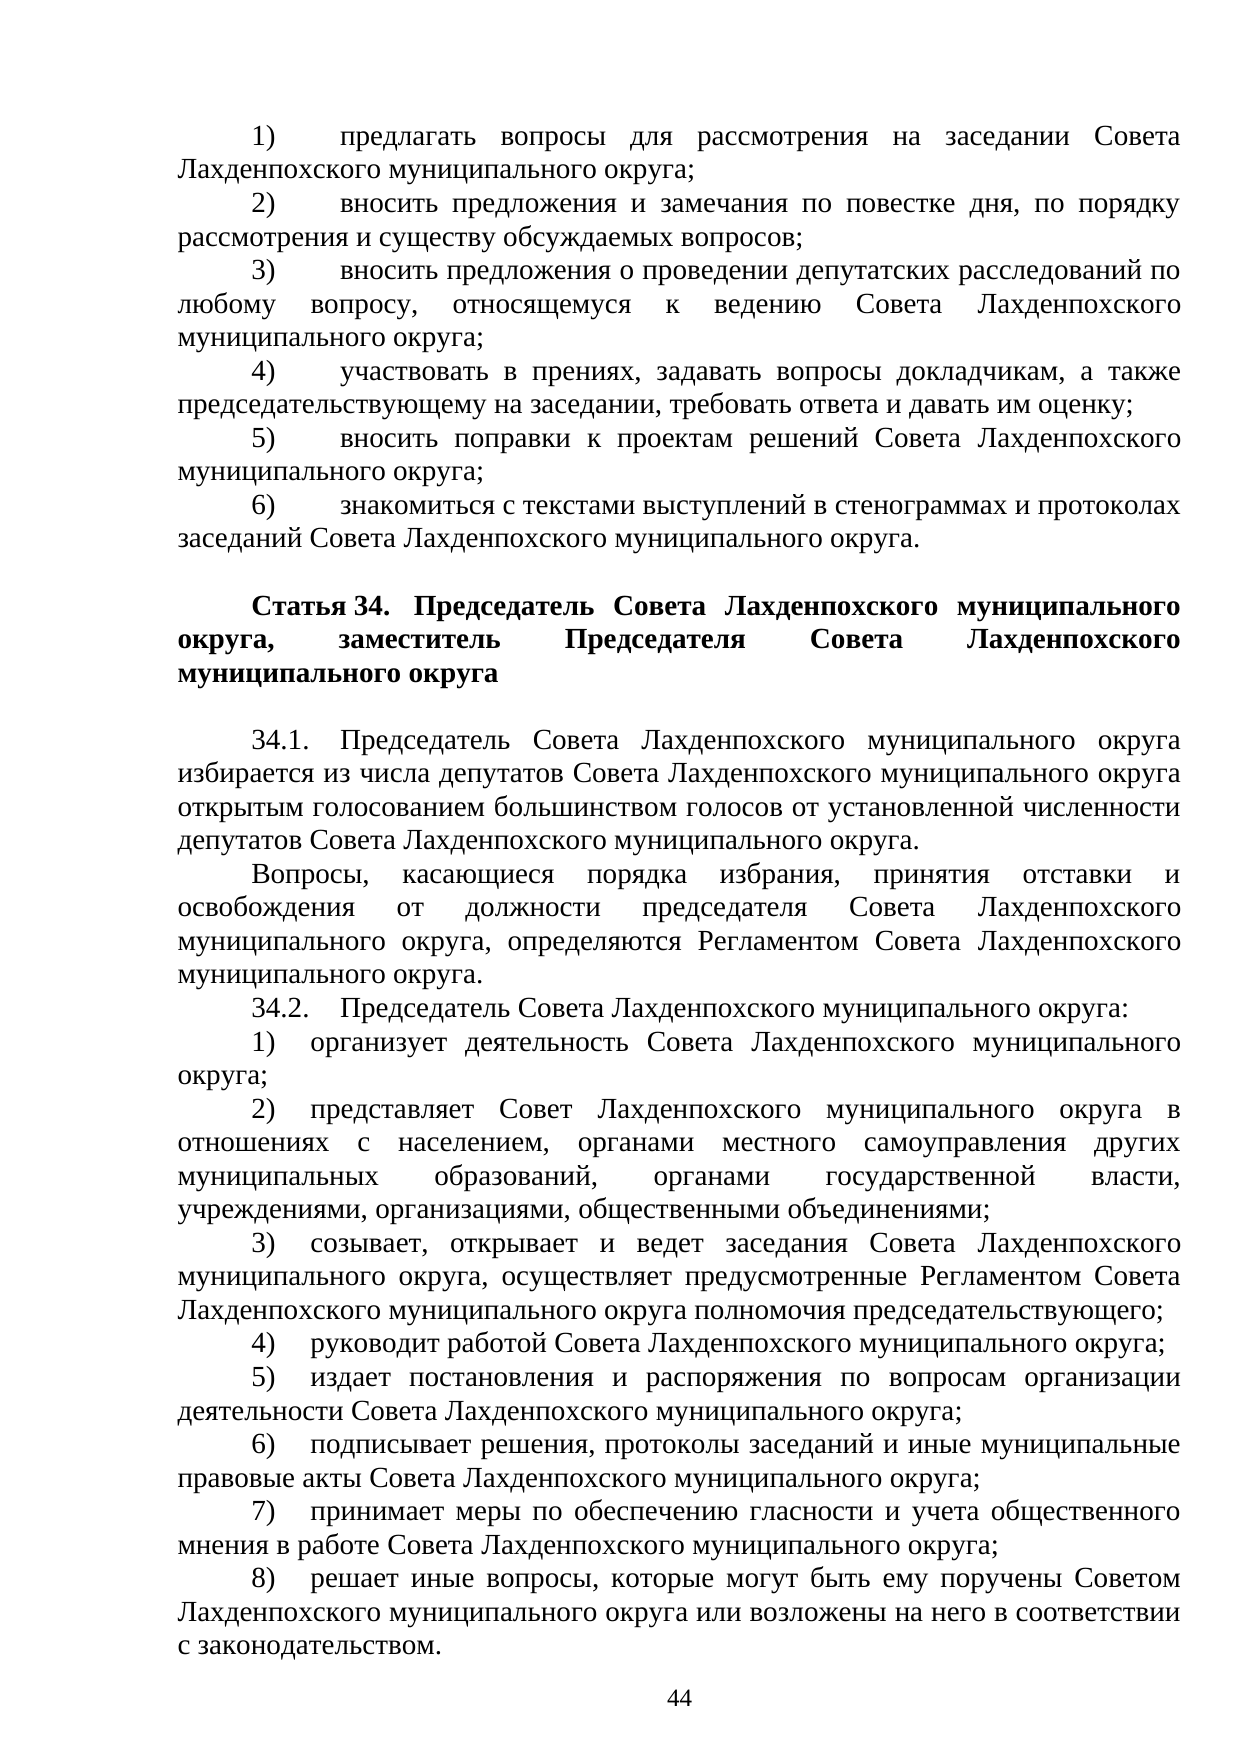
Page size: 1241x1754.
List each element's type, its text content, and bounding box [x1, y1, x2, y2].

list созывает, открывает и ведет заседания Совета Лахденпохского муниципального округа, осуществляет предусмотренные Регламентом Совета Лахденпохского муниципального округа полномочия председательствующего; [177, 1225, 1181, 1326]
list вносить предложения о проведении депутатских расследований по любому вопросу, относящемуся к ведению Совета Лахденпохского муниципального округа; [177, 252, 1181, 353]
list предлагать вопросы для рассмотрения на заседании Совета Лахденпохского муниципального округа; [177, 118, 1181, 185]
text Вопросы, касающиеся порядка избрания, принятия отставки и освобождения от должности председателя Совета Лахденпохского муниципального округа, определяются Регламентом Совета Лахденпохского муниципального округа. [177, 856, 1181, 990]
list принимает меры по обеспечению гласности и учета общественного мнения в работе Совета Лахденпохского муниципального округа; [177, 1493, 1181, 1560]
list решает иные вопросы, которые могут быть ему поручены Советом Лахденпохского муниципального округа или возложены на него в соответствии с законодательством. [177, 1560, 1181, 1661]
list организует деятельность Совета Лахденпохского муниципального округа; [177, 1024, 1181, 1091]
list руководит работой Совета Лахденпохского муниципального округа; [177, 1326, 1181, 1359]
list издает постановления и распоряжения по вопросам организации деятельности Совета Лахденпохского муниципального округа; [177, 1359, 1181, 1426]
list участвовать в прениях, задавать вопросы докладчикам, а также председательствующему на заседании, требовать ответа и давать им оценку; [177, 353, 1181, 420]
list вносить поправки к проектам решений Совета Лахденпохского муниципального округа; [177, 420, 1181, 487]
list Председатель Совета Лахденпохского муниципального округа избирается из числа депутатов Совета Лахденпохского муниципального округа открытым голосованием большинством голосов от установленной численности депутатов Совета Лахденпохского муниципального округа. [177, 722, 1181, 856]
list Председатель Совета Лахденпохского муниципального округа: [177, 990, 1181, 1024]
list подписывает решения, протоколы заседаний и иные муниципальные правовые акты Совета Лахденпохского муниципального округа; [177, 1426, 1181, 1493]
list вносить предложения и замечания по повестке дня, по порядку рассмотрения и существу обсуждаемых вопросов; [177, 185, 1181, 252]
list знакомиться с текстами выступлений в стенограммах и протоколах заседаний Совета Лахденпохского муниципального округа. [177, 487, 1181, 554]
list Председатель Совета Лахденпохского муниципального округа, заместитель Председателя Совета Лахденпохского муниципального округа [177, 588, 1181, 688]
list представляет Совет Лахденпохского муниципального округа в отношениях с населением, органами местного самоуправления других муниципальных образований, органами государственной власти, учреждениями, организациями, общественными объединениями; [177, 1091, 1181, 1225]
